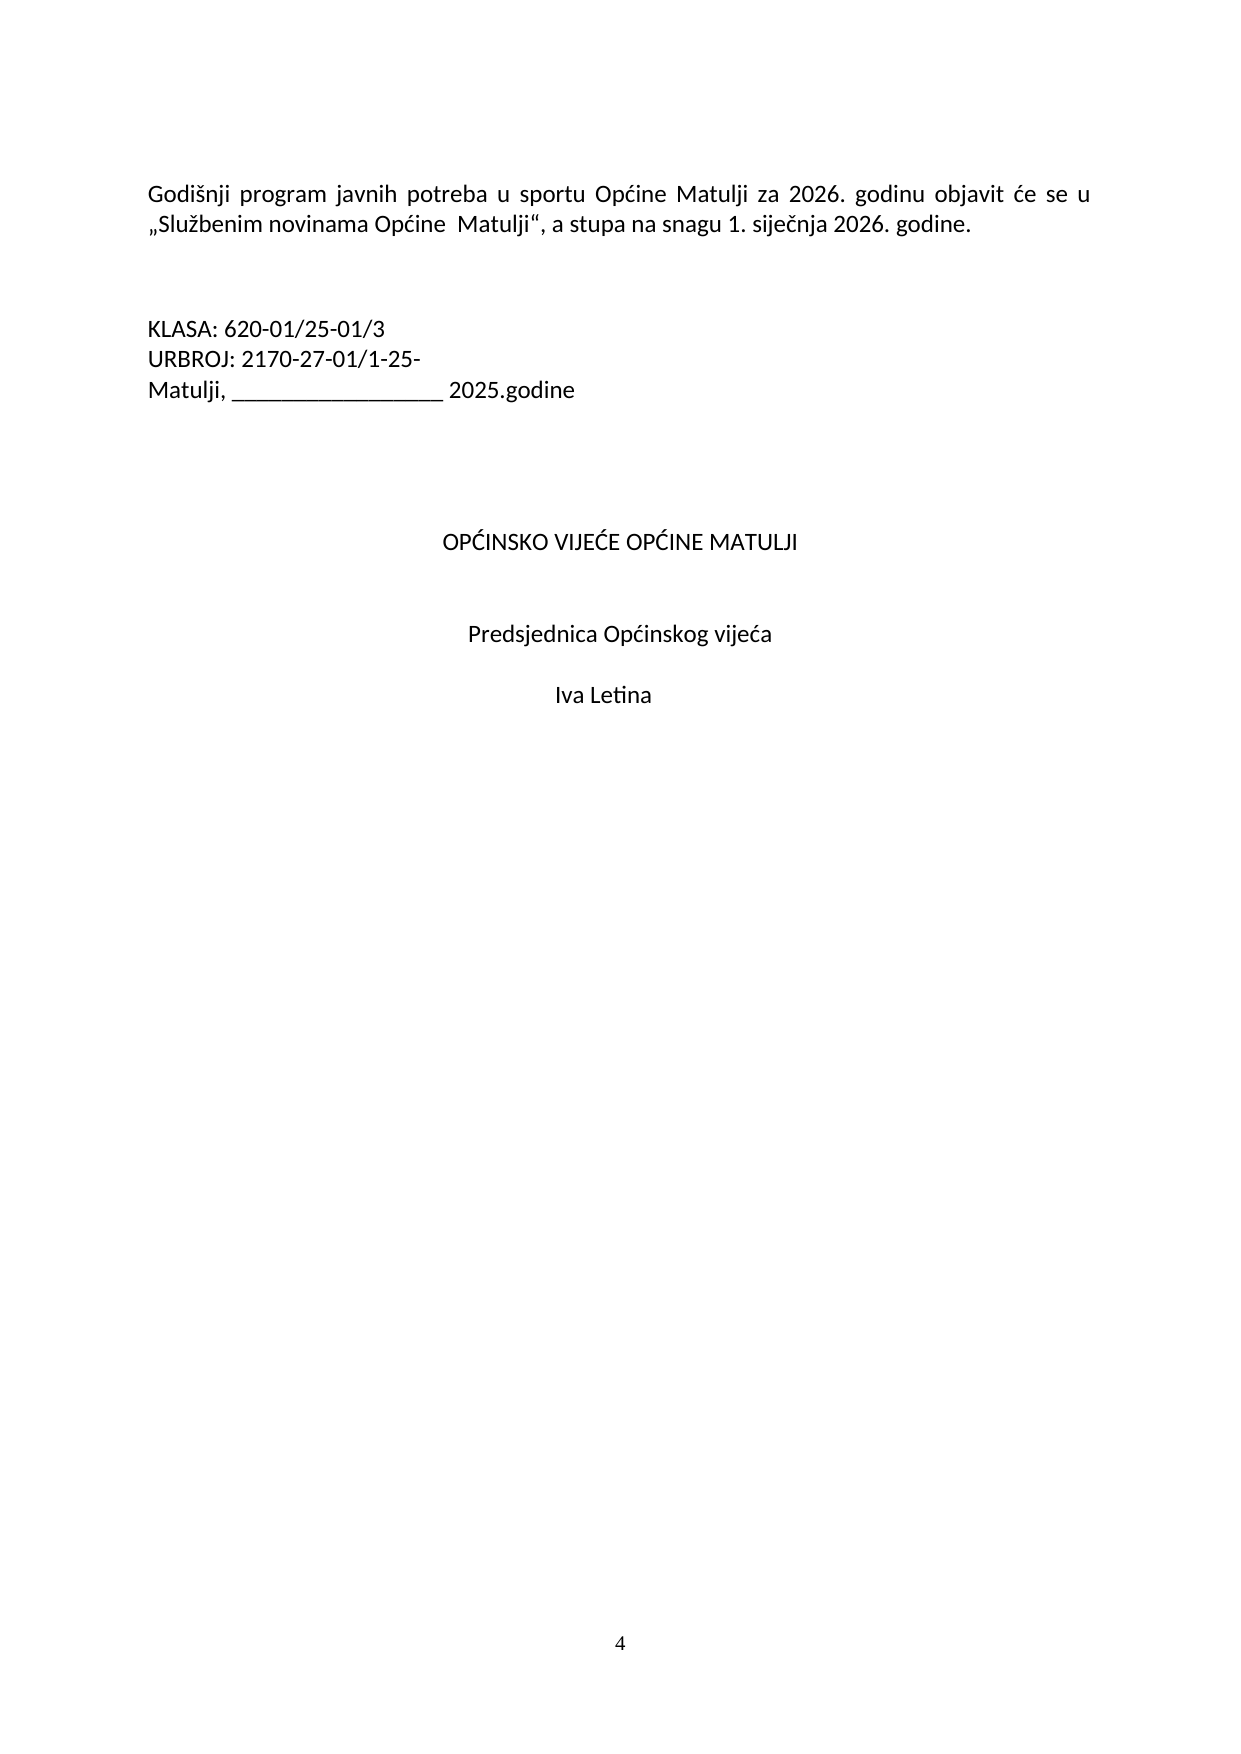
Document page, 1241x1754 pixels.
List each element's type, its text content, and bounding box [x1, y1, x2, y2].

text KLASA: 620-01/25-01/3 [148, 313, 1093, 343]
text Godišnji program javnih potreba u sportu Općine Matulji za 2026. godinu objavit će se u „Službenim novinama Općine Matulji“, a stupa na snagu 1. siječnja 2026. godine. [148, 178, 1093, 239]
text Predsjednica Općinskog vijeća [148, 618, 1093, 648]
text Iva Letina [148, 679, 1093, 709]
text URBROJ: 2170-27-01/1-25- [148, 343, 1093, 374]
text OPĆINSKO VIJEĆE OPĆINE MATULJI [148, 526, 1093, 557]
text Matulji, _________________ 2025.godine [148, 374, 1093, 404]
